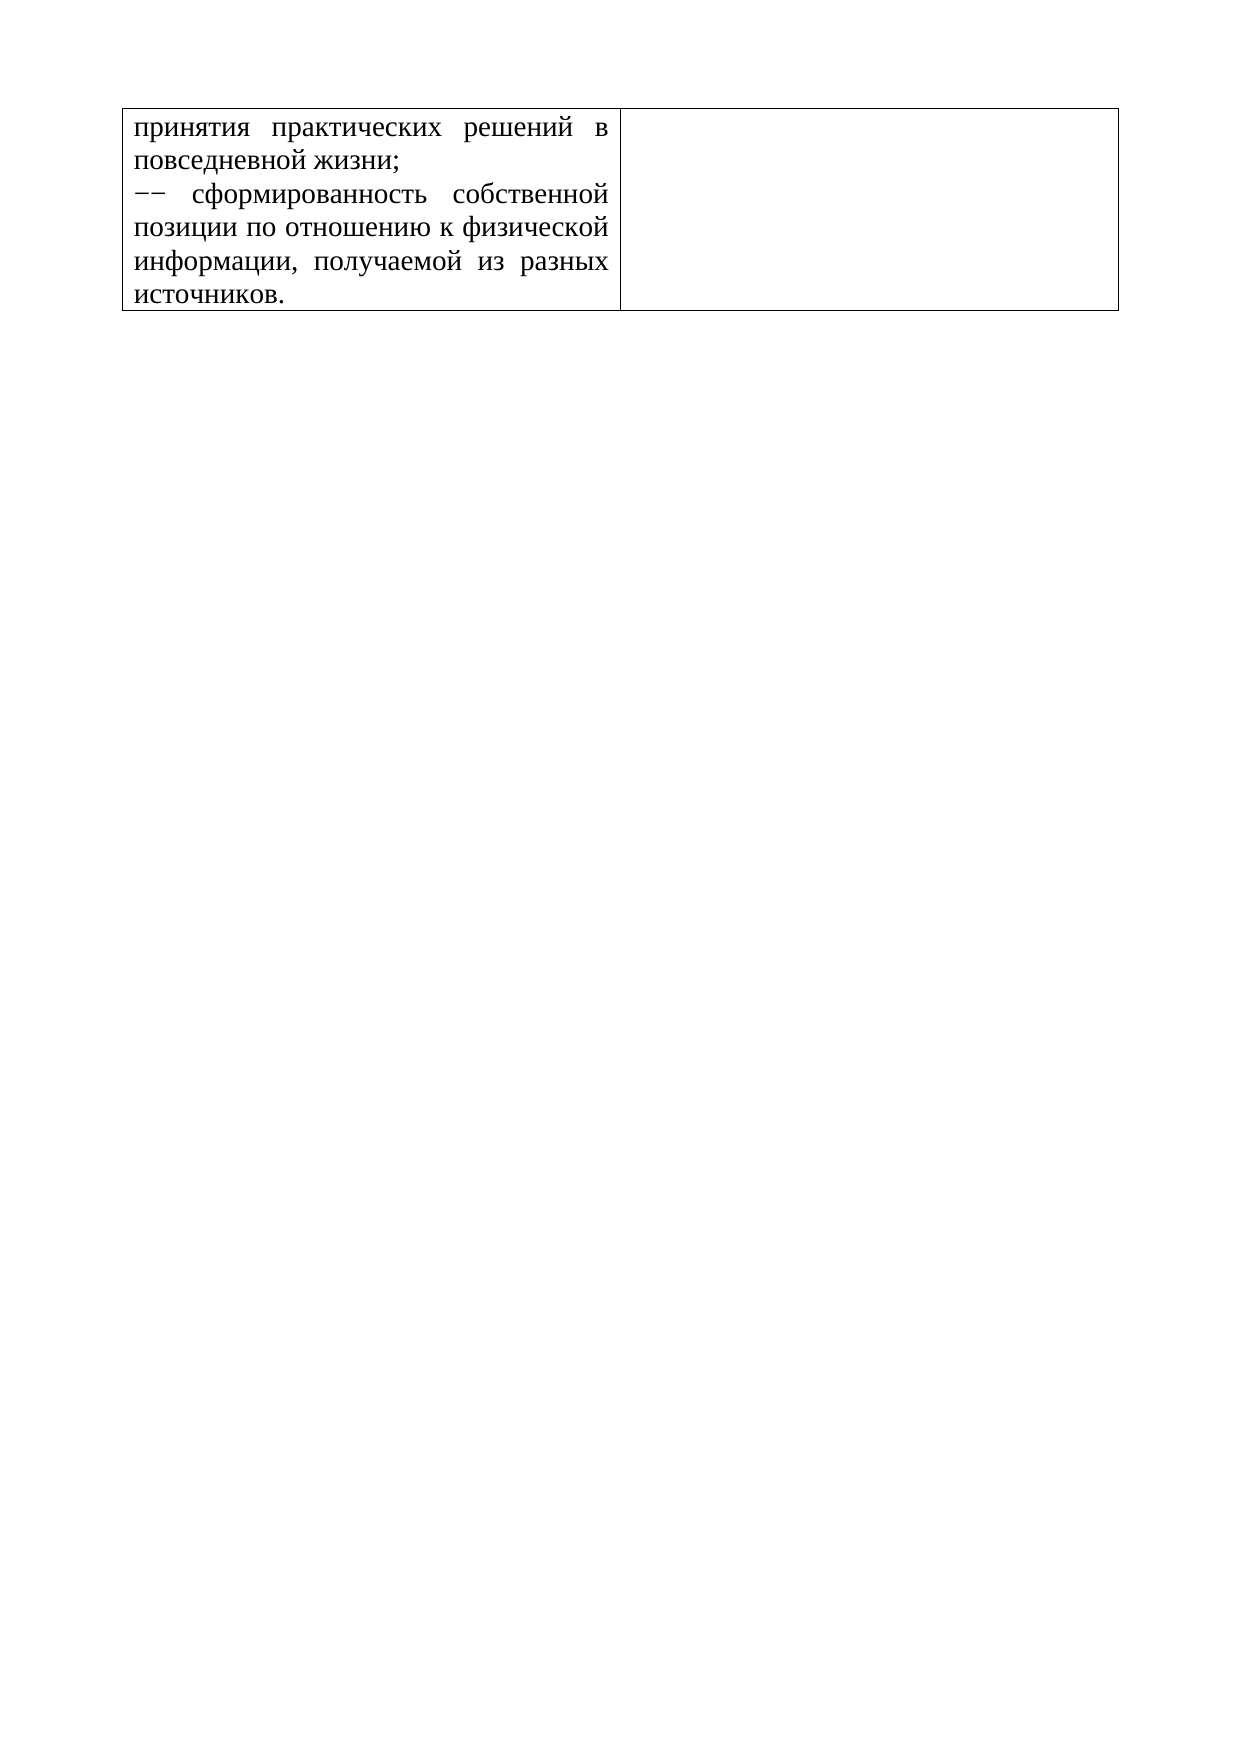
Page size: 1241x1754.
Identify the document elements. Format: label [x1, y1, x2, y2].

table_cell [123, 109, 620, 310]
table_cell [621, 109, 1118, 310]
